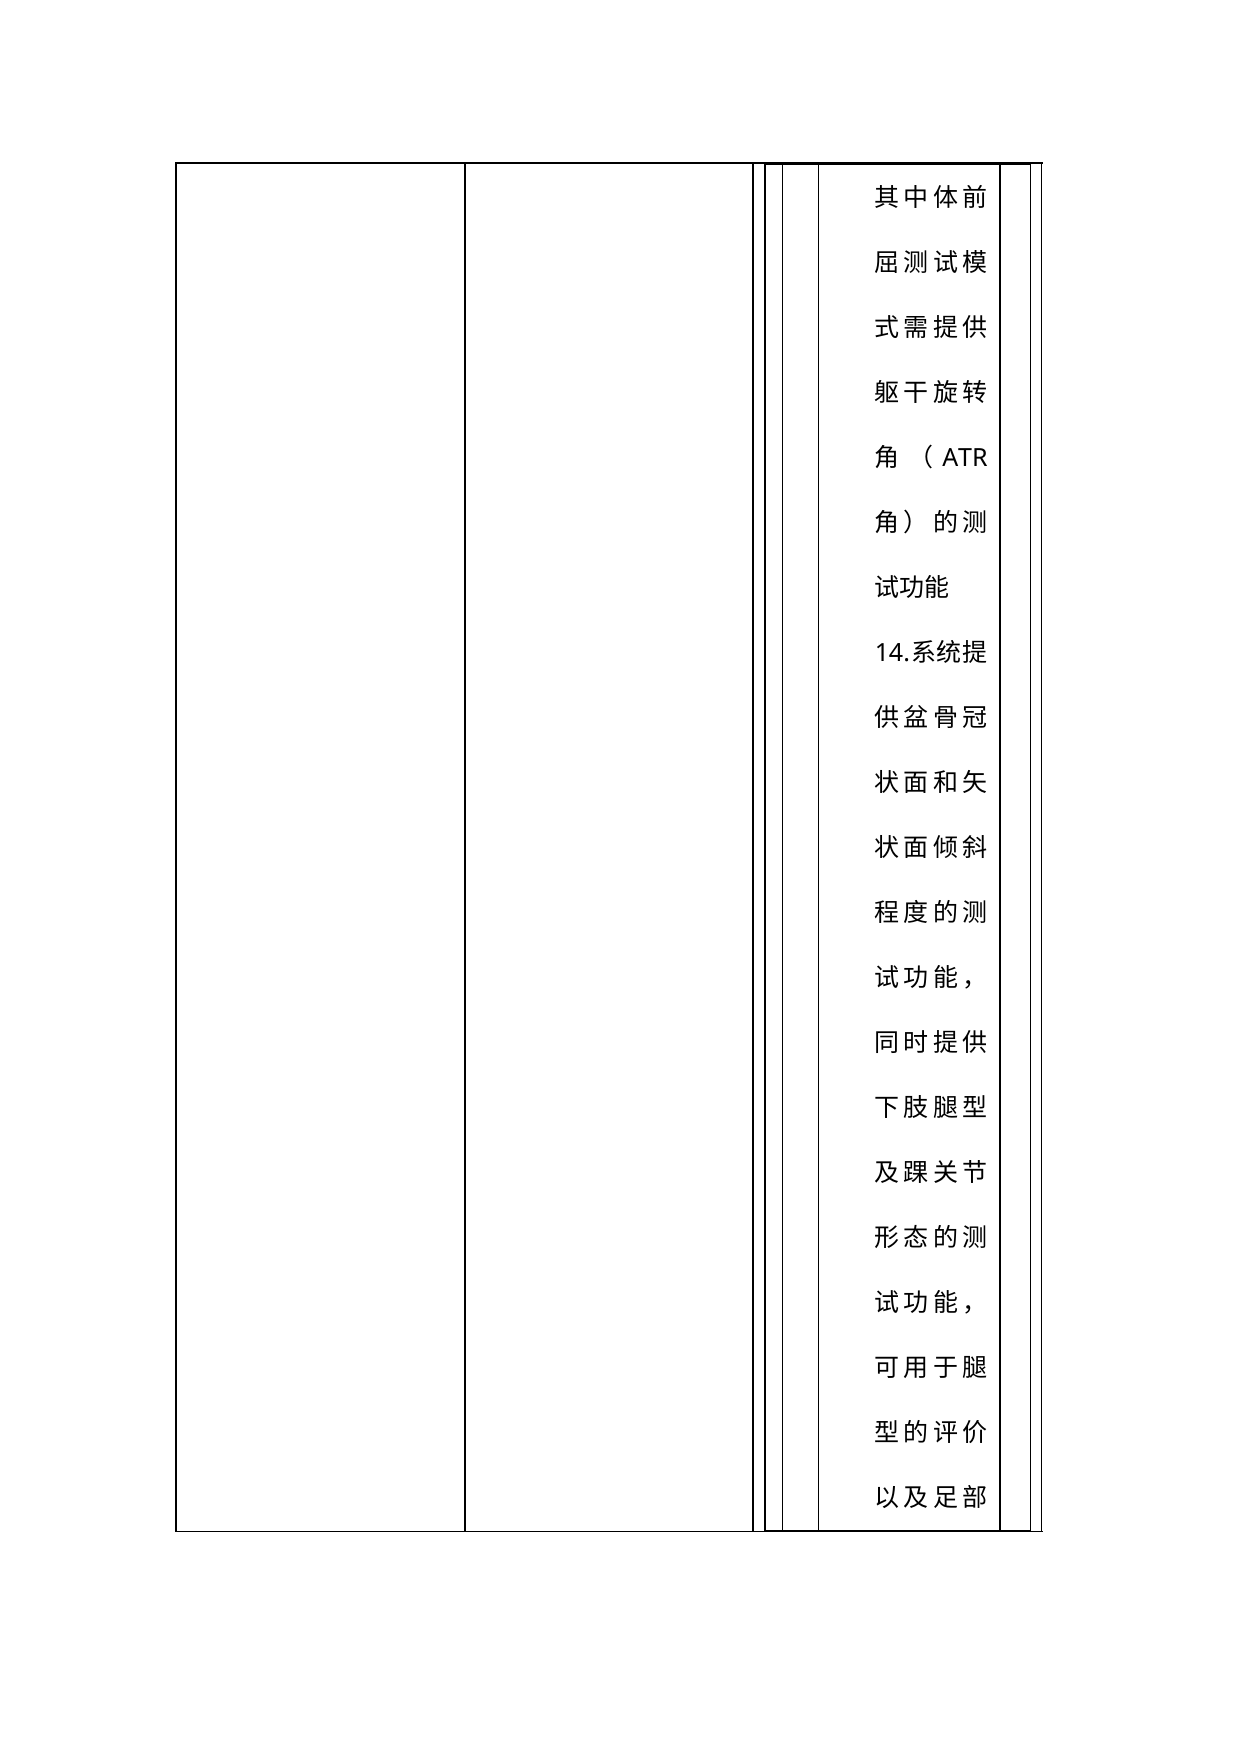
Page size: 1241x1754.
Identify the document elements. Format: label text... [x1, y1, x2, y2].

table_cell [1031, 164, 1041, 1531]
table_cell [754, 164, 764, 1531]
table_cell [766, 165, 782, 1530]
table_cell [819, 165, 999, 1530]
table_cell [1001, 165, 1030, 1530]
table_cell 1 [177, 164, 464, 1531]
table_cell [783, 165, 818, 1530]
table_cell [466, 164, 752, 1531]
